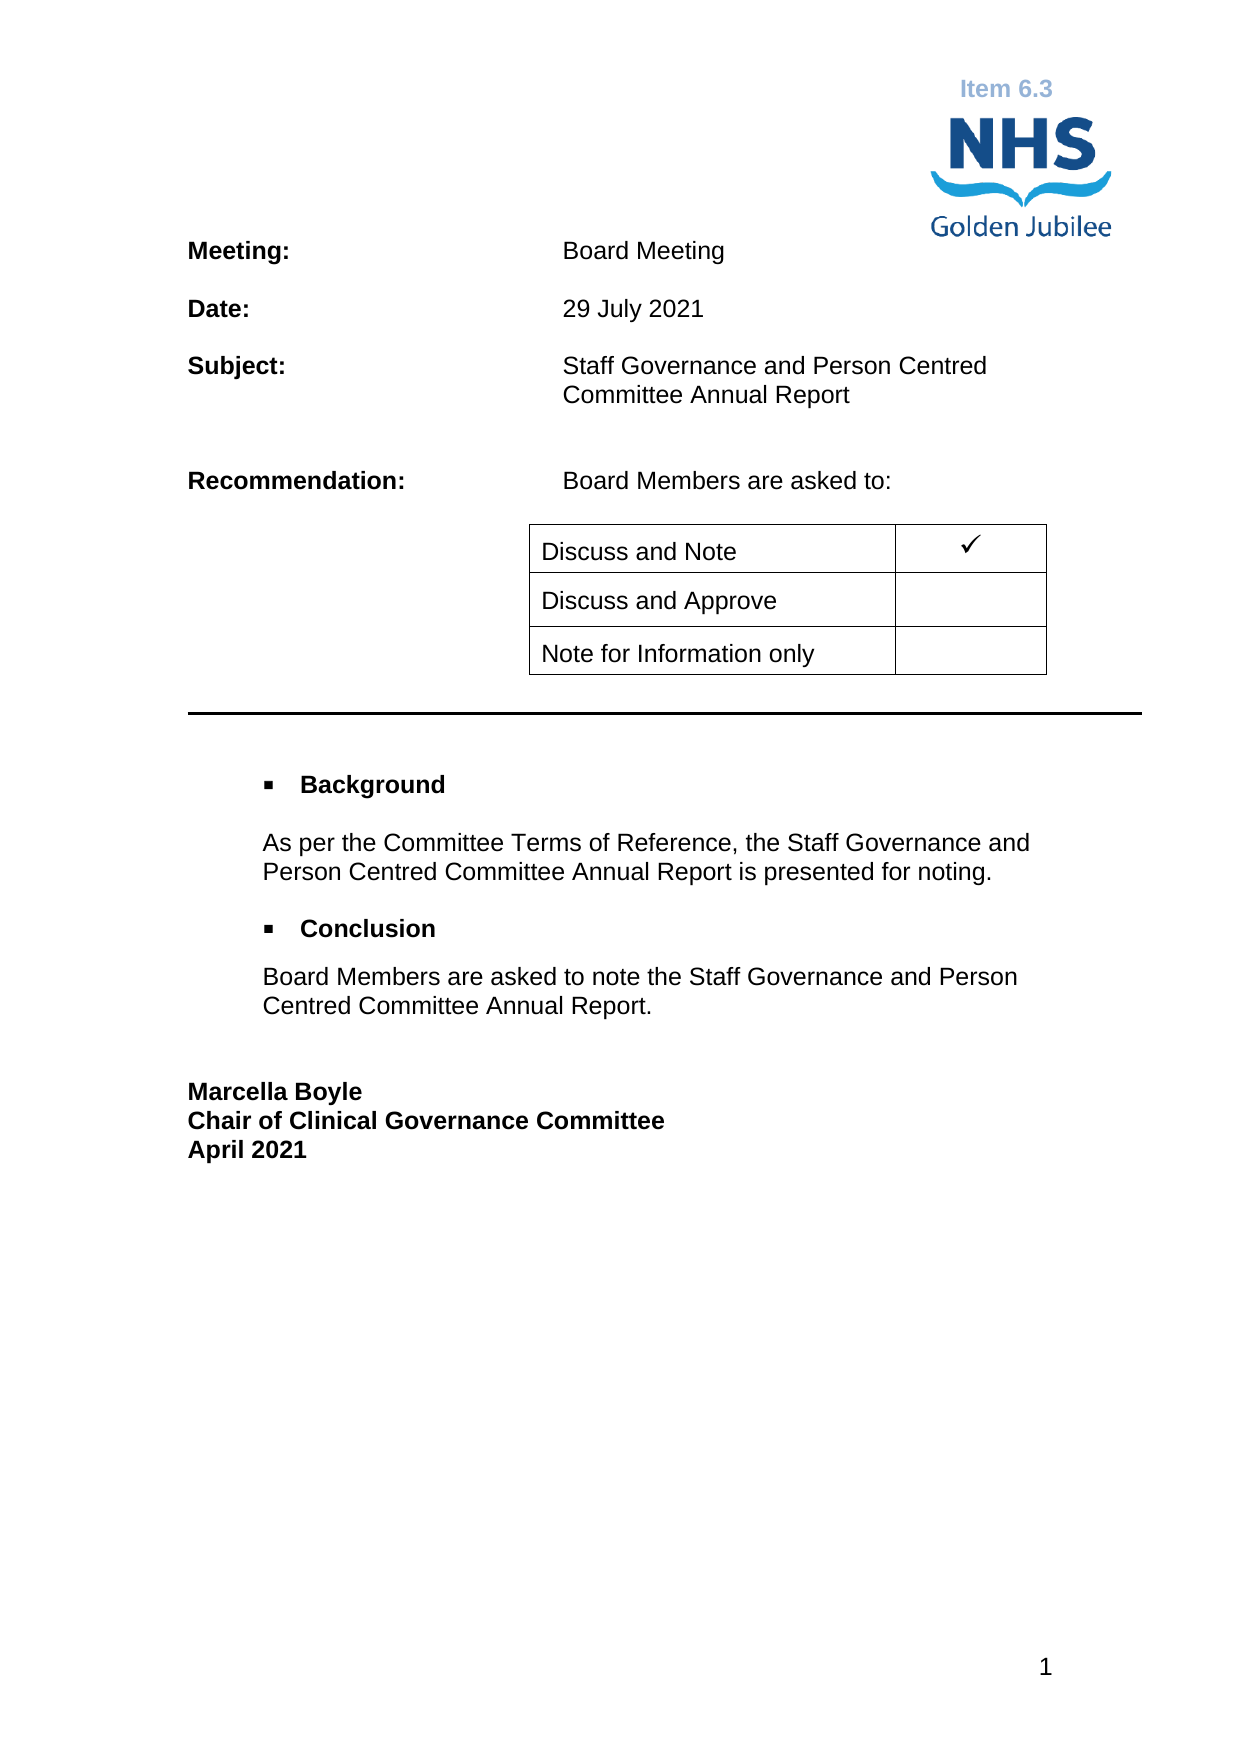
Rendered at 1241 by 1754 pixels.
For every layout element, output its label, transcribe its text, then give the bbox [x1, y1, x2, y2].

table_cell [896, 627, 1046, 674]
text As per the Committee Terms of Reference, the Staff Governance and Person Centred Committee Annual Report is presented for noting. [262, 828, 1053, 886]
text Marcella Boyle [187, 1077, 1053, 1106]
text Subject: Staff Governance and Person Centred Committee Annual Report [187, 351, 1034, 466]
table_header Discuss and Note [530, 525, 895, 572]
table_cell Discuss and Approve [530, 573, 895, 626]
text Recommendation: Board Members are asked to: [187, 466, 1034, 495]
table_cell Note for Information only [530, 627, 895, 674]
text Meeting: Board Meeting [187, 236, 1034, 265]
text Date: 29 July 2021 [187, 294, 1034, 322]
table_header [896, 525, 1046, 572]
picture [930, 117, 1112, 243]
text April 2021 [187, 1135, 1053, 1164]
text Chair of Clinical Governance Committee [187, 1106, 1053, 1135]
list Conclusion [262, 914, 1053, 943]
text Board Members are asked to note the Staff Governance and Person Centred Committee Annual Report. [262, 962, 1053, 1020]
table_cell [896, 573, 1046, 626]
list Background [262, 771, 1053, 799]
